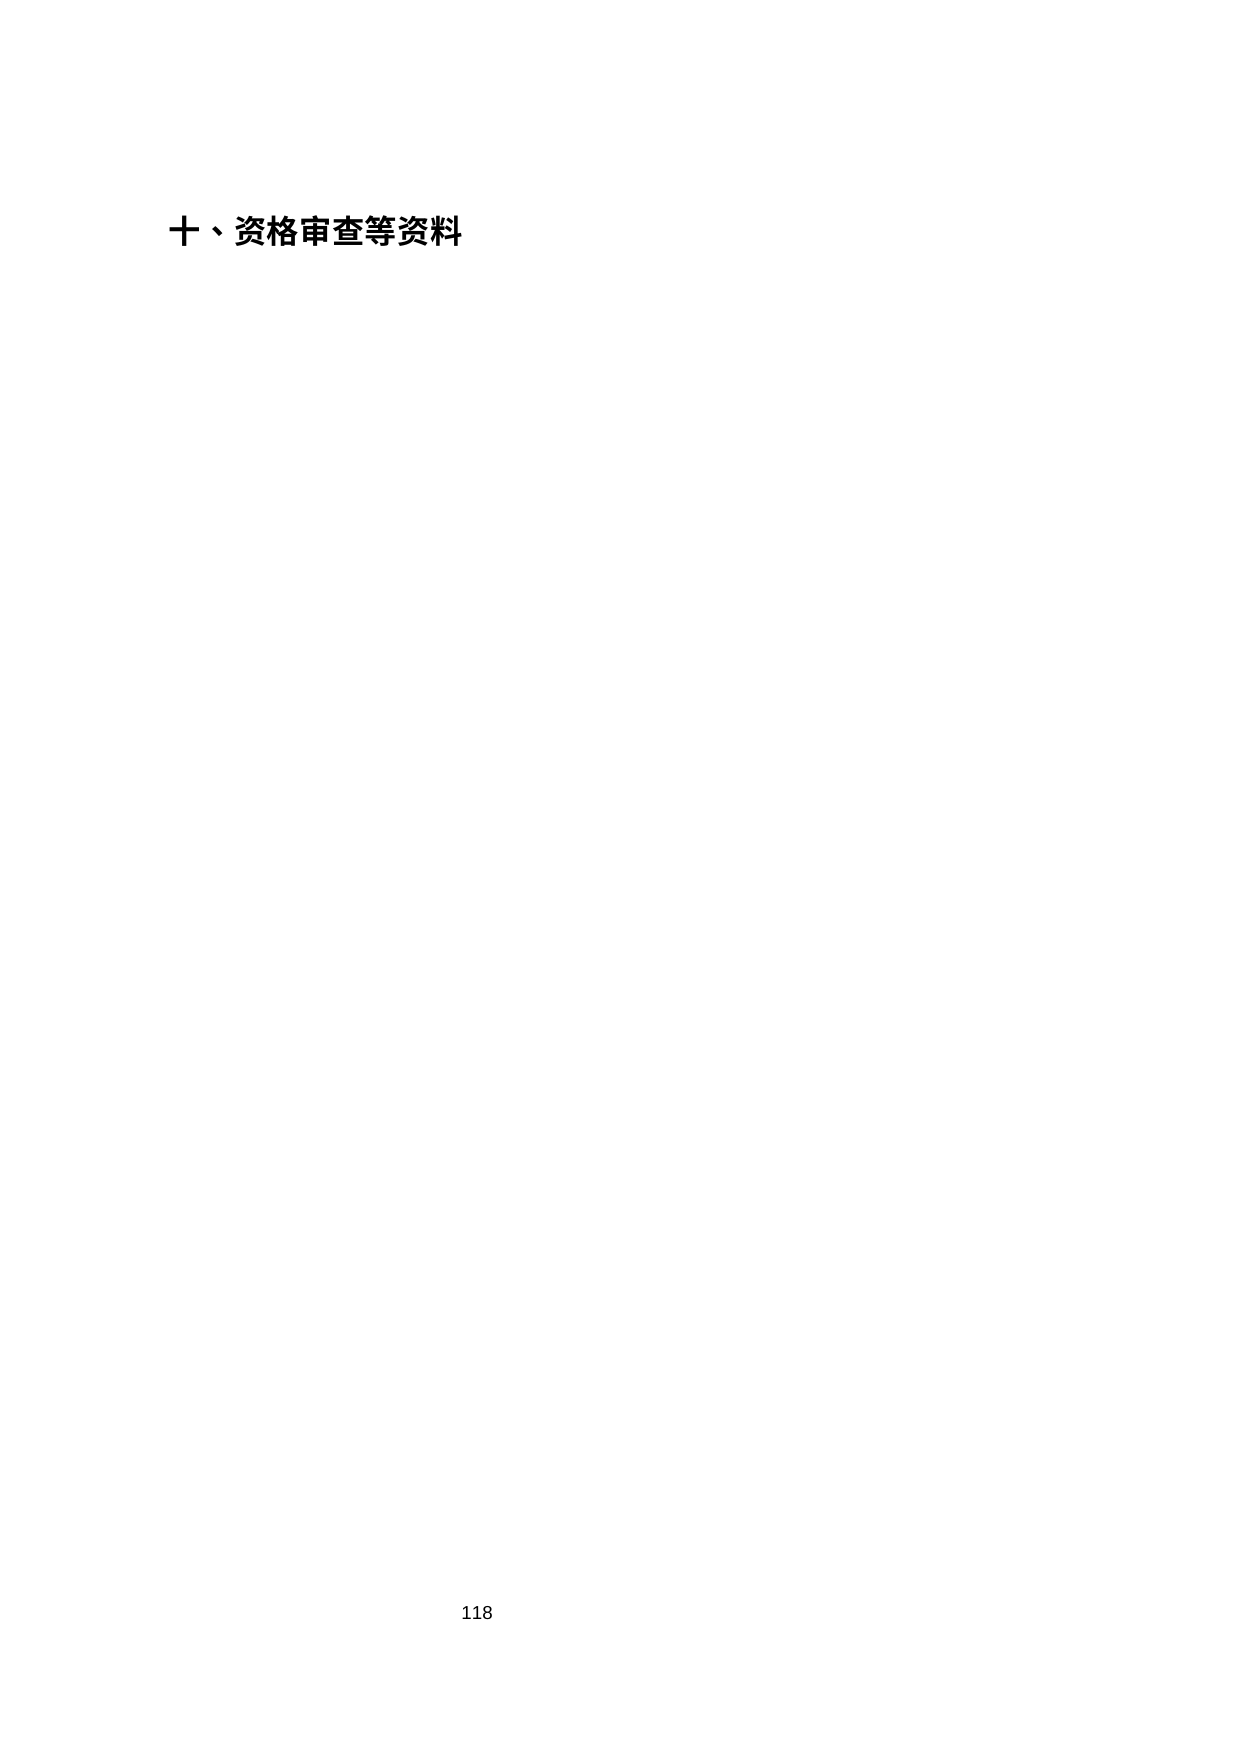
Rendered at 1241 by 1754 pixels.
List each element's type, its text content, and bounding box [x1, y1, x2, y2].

text 十、资格审查等资料 [168, 211, 1054, 252]
